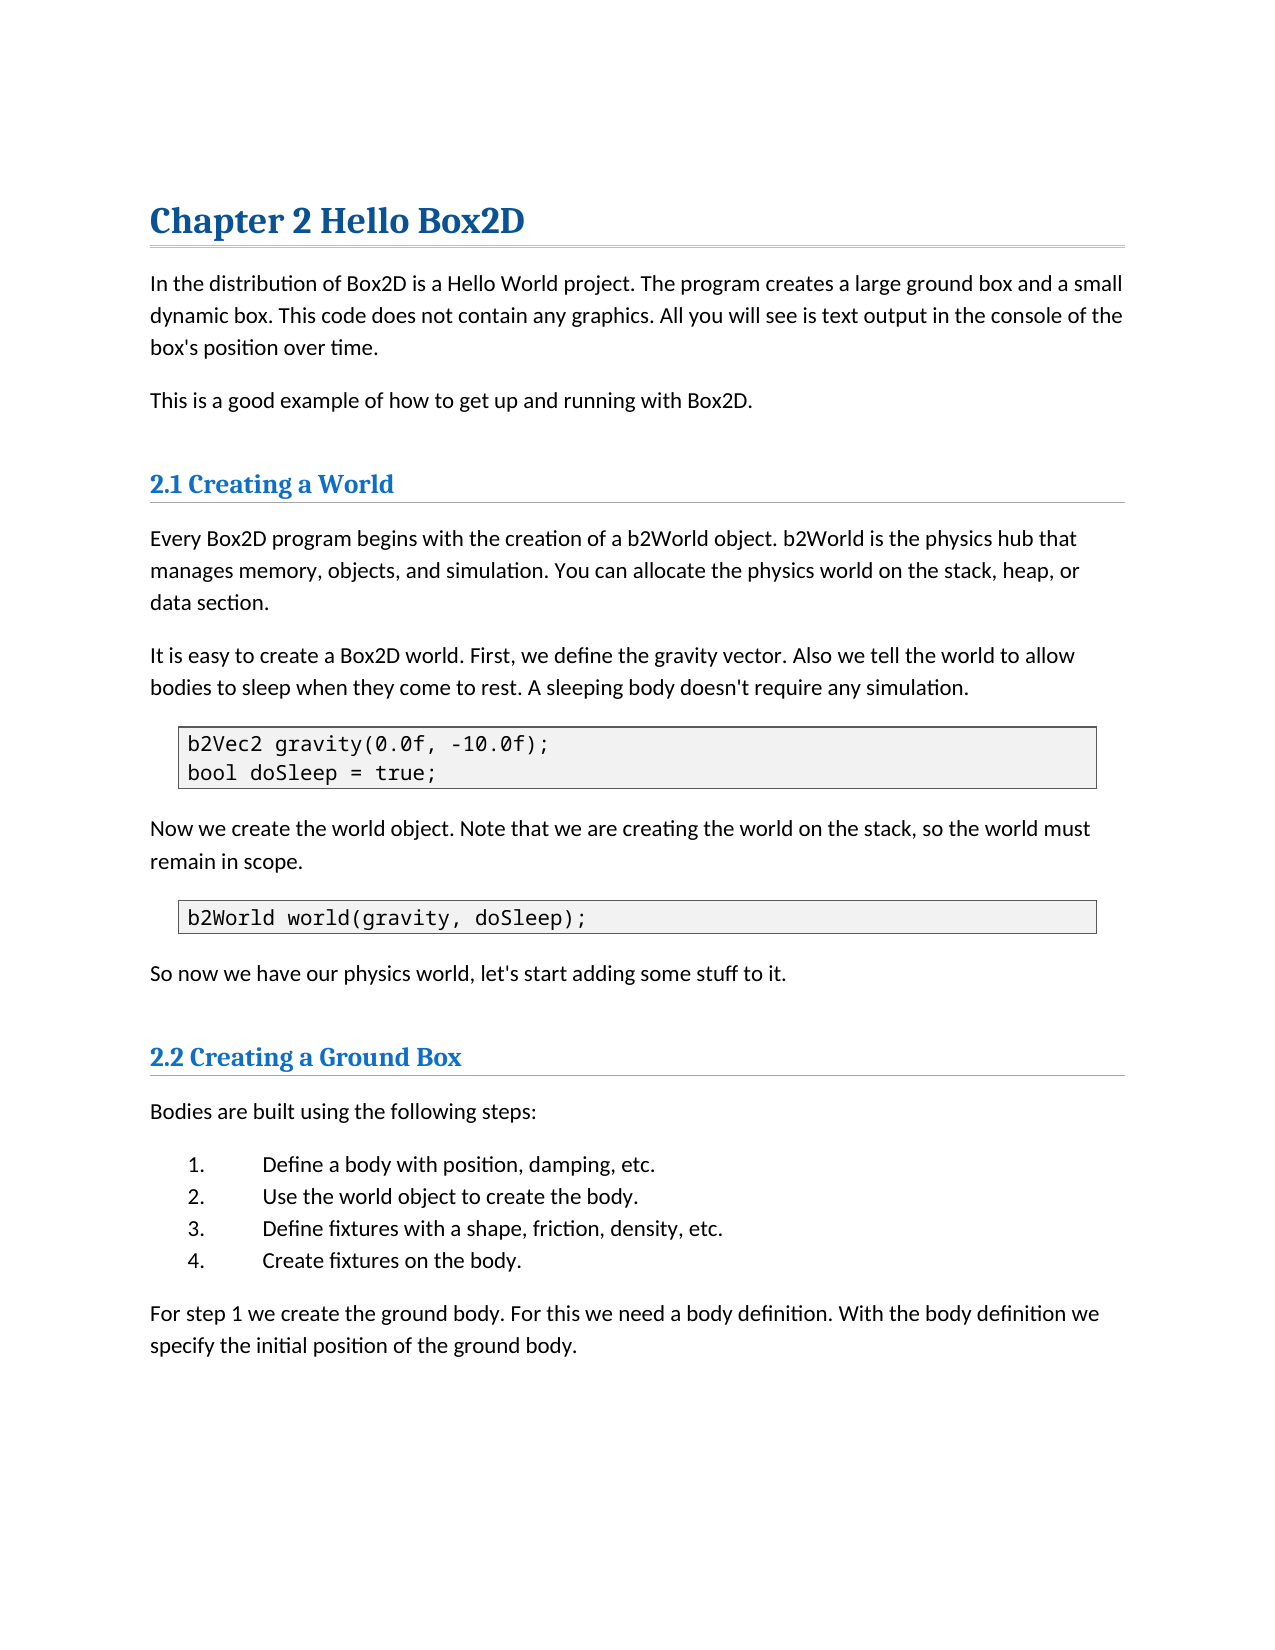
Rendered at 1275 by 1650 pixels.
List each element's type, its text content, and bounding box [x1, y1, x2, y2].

text In the distribution of Box2D is a Hello World project. The program creates a large ground box and a small dynamic box. This code does not contain any graphics. All you will see is text output in the console of the box's position over time. [150, 269, 1125, 362]
text Bodies are built using the following steps: [150, 1097, 1125, 1125]
subtitle Hello Box2D [150, 200, 1125, 245]
text So now we have our physics world, let's start adding some stuff to it. [150, 959, 1125, 987]
subtitle Creating a Ground Box [150, 1042, 1125, 1075]
text It is easy to create a Box2D world. First, we define the gravity vector. Also we tell the world to allow bodies to sleep when they come to rest. A sleeping body doesn't require any simulation. [150, 641, 1125, 701]
text Every Box2D program begins with the creation of a b2World object. b2World is the physics hub that manages memory, objects, and simulation. You can allocate the physics world on the stack, heap, or data section. [150, 524, 1125, 616]
text bool doSleep = true; [179, 755, 1096, 788]
list Define fixtures with a shape, friction, density, etc. [187, 1214, 1125, 1242]
text This is a good example of how to get up and running with Box2D. [150, 387, 1125, 414]
list Define a body with position, damping, etc. [187, 1150, 1125, 1178]
text For step 1 we create the ground body. For this we need a body definition. With the body definition we specify the initial position of the ground body. [150, 1299, 1125, 1359]
text b2World world(gravity, doSleep); [179, 901, 1096, 933]
list Use the world object to create the body. [187, 1182, 1125, 1210]
subtitle Creating a World [150, 469, 1125, 502]
text b2Vec2 gravity(0.0f, -10.0f); [179, 728, 1096, 755]
text Now we create the world object. Note that we are creating the world on the stack, so the world must remain in scope. [150, 814, 1125, 875]
list Create fixtures on the body. [187, 1246, 1125, 1274]
